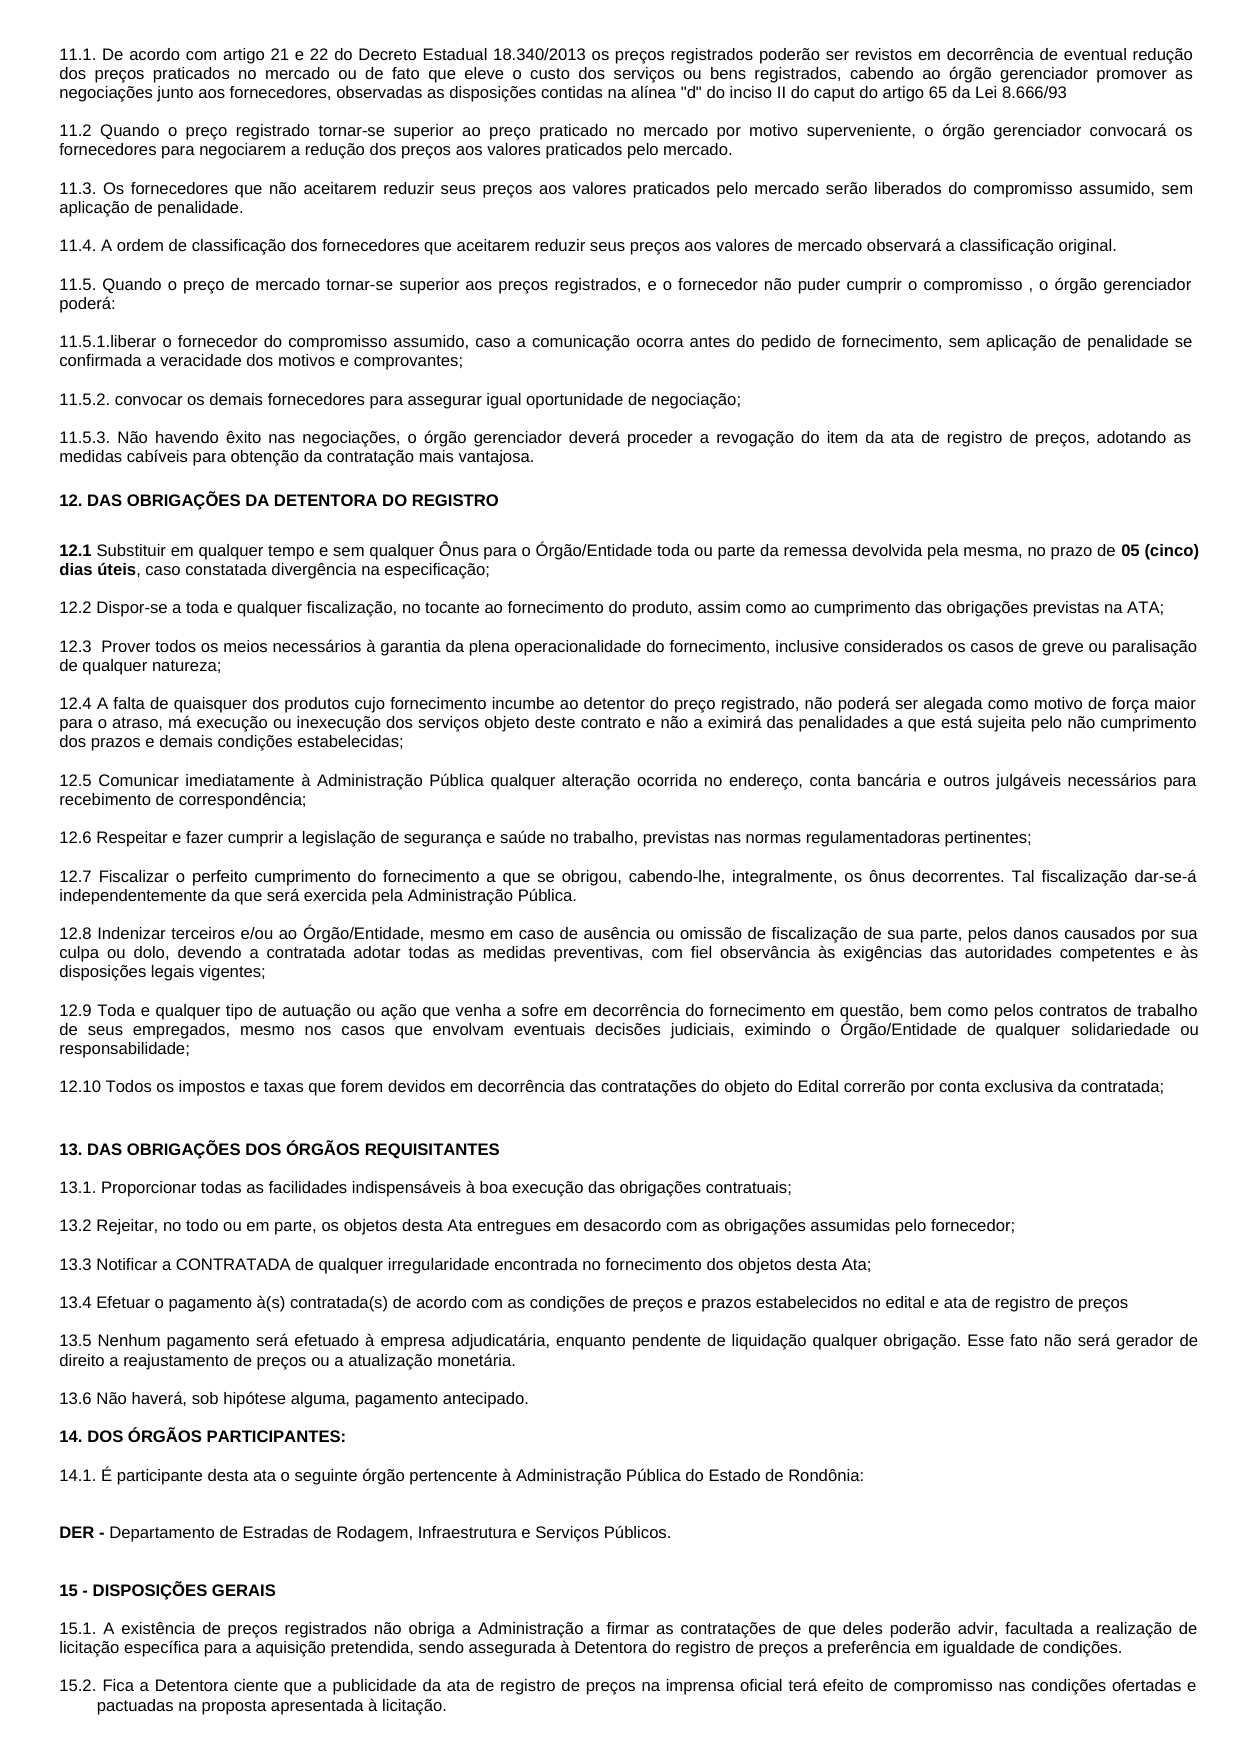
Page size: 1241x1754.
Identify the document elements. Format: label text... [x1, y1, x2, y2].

text 11.5.1.liberar o fornecedor do compromisso assumido, caso a comunicação ocorra antes do pedido de fornecimento, sem aplicação de penalidade se confirmada a veracidade dos motivos e comprovantes; [59, 332, 1194, 370]
text 12.9 Toda e qualquer tipo de autuação ou ação que venha a sofre em decorrência do fornecimento em questão, bem como pelos contratos de trabalho de seus empregados, mesmo nos casos que envolvam eventuais decisões judiciais, eximindo o Órgão/Entidade de qualquer solidariedade ou responsabilidade; [59, 1001, 1199, 1058]
text 13.2 Rejeitar, no todo ou em parte, os objetos desta Ata entregues em desacordo com as obrigações assumidas pelo fornecedor; [59, 1216, 1199, 1235]
text 13.3 Notificar a CONTRATADA de qualquer irregularidade encontrada no fornecimento dos objetos desta Ata; [59, 1254, 1199, 1274]
text 12.7 Fiscalizar o perfeito cumprimento do fornecimento a que se obrigou, cabendo-lhe, integralmente, os ônus decorrentes. Tal fiscalização dar-se-á independentemente da que será exercida pela Administração Pública. [59, 866, 1199, 905]
text 13. DAS OBRIGAÇÕES DOS ÓRGÃOS REQUISITANTES [59, 1139, 1199, 1159]
text 13.6 Não haverá, sob hipótese alguma, pagamento antecipado. [59, 1389, 1199, 1408]
text 14.1. É participante desta ata o seguinte órgão pertencente à Administração Pública do Estado de Rondônia: [59, 1465, 1194, 1484]
text 14. DOS ÓRGÃOS PARTICIPANTES: [59, 1427, 1194, 1446]
text 12.8 Indenizar terceiros e/ou ao Órgão/Entidade, mesmo em caso de ausência ou omissão de fiscalização de sua parte, pelos danos causados por sua culpa ou dolo, devendo a contratada adotar todas as medidas preventivas, com fiel observância às exigências das autoridades competentes e às disposições legais vigentes; [59, 924, 1199, 981]
text 12.4 A falta de quaisquer dos produtos cujo fornecimento incumbe ao detentor do preço registrado, não poderá ser alegada como motivo de força maior para o atraso, má execução ou inexecução dos serviços objeto deste contrato e não a eximirá das penalidades a que está sujeita pelo não cumprimento dos prazos e demais condições estabelecidas; [59, 694, 1199, 751]
text 15 - DISPOSIÇÕES GERAIS [59, 1580, 1199, 1599]
list Fica a Detentora ciente que a publicidade da ata de registro de preços na imprensa oficial terá efeito de compromisso nas condições ofertadas e pactuadas na proposta apresentada à licitação. [59, 1676, 1199, 1714]
text 12.3 Prover todos os meios necessários à garantia da plena operacionalidade do fornecimento, inclusive considerados os casos de greve ou paralisação de qualquer natureza; [59, 636, 1199, 675]
text DER - Departamento de Estradas de Rodagem, Infraestrutura e Serviços Públicos. [59, 1523, 1199, 1542]
text 12.2 Dispor-se a toda e qualquer fiscalização, no tocante ao fornecimento do produto, assim como ao cumprimento das obrigações previstas na ATA; [59, 598, 1199, 617]
text 12.5 Comunicar imediatamente à Administração Pública qualquer alteração ocorrida no endereço, conta bancária e outros julgáveis necessários para recebimento de correspondência; [59, 771, 1199, 809]
text 13.1. Proporcionar todas as facilidades indispensáveis à boa execução das obrigações contratuais; [59, 1178, 1199, 1197]
text 11.1. De acordo com artigo 21 e 22 do Decreto Estadual 18.340/2013 os preços registrados poderão ser revistos em decorrência de eventual redução dos preços praticados no mercado ou de fato que eleve o custo dos serviços ou bens registrados, cabendo ao órgão gerenciador promover as negociações junto aos fornecedores, observadas as disposições contidas na alínea "d" do inciso II do caput do artigo 65 da Lei 8.666/93 [59, 44, 1194, 102]
text 12.10 Todos os impostos e taxas que forem devidos em decorrência das contratações do objeto do Edital correrão por conta exclusiva da contratada; [59, 1077, 1199, 1096]
text 12.6 Respeitar e fazer cumprir a legislação de segurança e saúde no trabalho, previstas nas normas regulamentadoras pertinentes; [59, 828, 1199, 847]
text 15.1. A existência de preços registrados não obriga a Administração a firmar as contratações de que deles poderão advir, facultada a realização de licitação específica para a aquisição pretendida, sendo assegurada à Detentora do registro de preços a preferência em igualdade de condições. [59, 1619, 1199, 1657]
text 11.5. Quando o preço de mercado tornar-se superior aos preços registrados, e o fornecedor não puder cumprir o compromisso , o órgão gerenciador poderá: [59, 274, 1194, 313]
text 12.1 Substituir em qualquer tempo e sem qualquer Ônus para o Órgão/Entidade toda ou parte da remessa devolvida pela mesma, no prazo de 05 (cinco) dias úteis, caso constatada divergência na especificação; [59, 541, 1199, 579]
text 13.5 Nenhum pagamento será efetuado à empresa adjudicatária, enquanto pendente de liquidação qualquer obrigação. Esse fato não será gerador de direito a reajustamento de preços ou a atualização monetária. [59, 1331, 1199, 1369]
subtitle 12. DAS OBRIGAÇÕES DA DETENTORA DO REGISTRO [59, 491, 1199, 510]
text 11.2 Quando o preço registrado tornar-se superior ao preço praticado no mercado por motivo superveniente, o órgão gerenciador convocará os fornecedores para negociarem a redução dos preços aos valores praticados pelo mercado. [59, 121, 1194, 159]
text 11.5.2. convocar os demais fornecedores para assegurar igual oportunidade de negociação; [59, 389, 1194, 408]
text 11.3. Os fornecedores que não aceitarem reduzir seus preços aos valores praticados pelo mercado serão liberados do compromisso assumido, sem aplicação de penalidade. [59, 178, 1194, 217]
text 11.5.3. Não havendo êxito nas negociações, o órgão gerenciador deverá proceder a revogação do item da ata de registro de preços, adotando as medidas cabíveis para obtenção da contratação mais vantajosa. [59, 428, 1194, 466]
text 13.4 Efetuar o pagamento à(s) contratada(s) de acordo com as condições de preços e prazos estabelecidos no edital e ata de registro de preços [59, 1293, 1199, 1312]
text 11.4. A ordem de classificação dos fornecedores que aceitarem reduzir seus preços aos valores de mercado observará a classificação original. [59, 236, 1194, 255]
